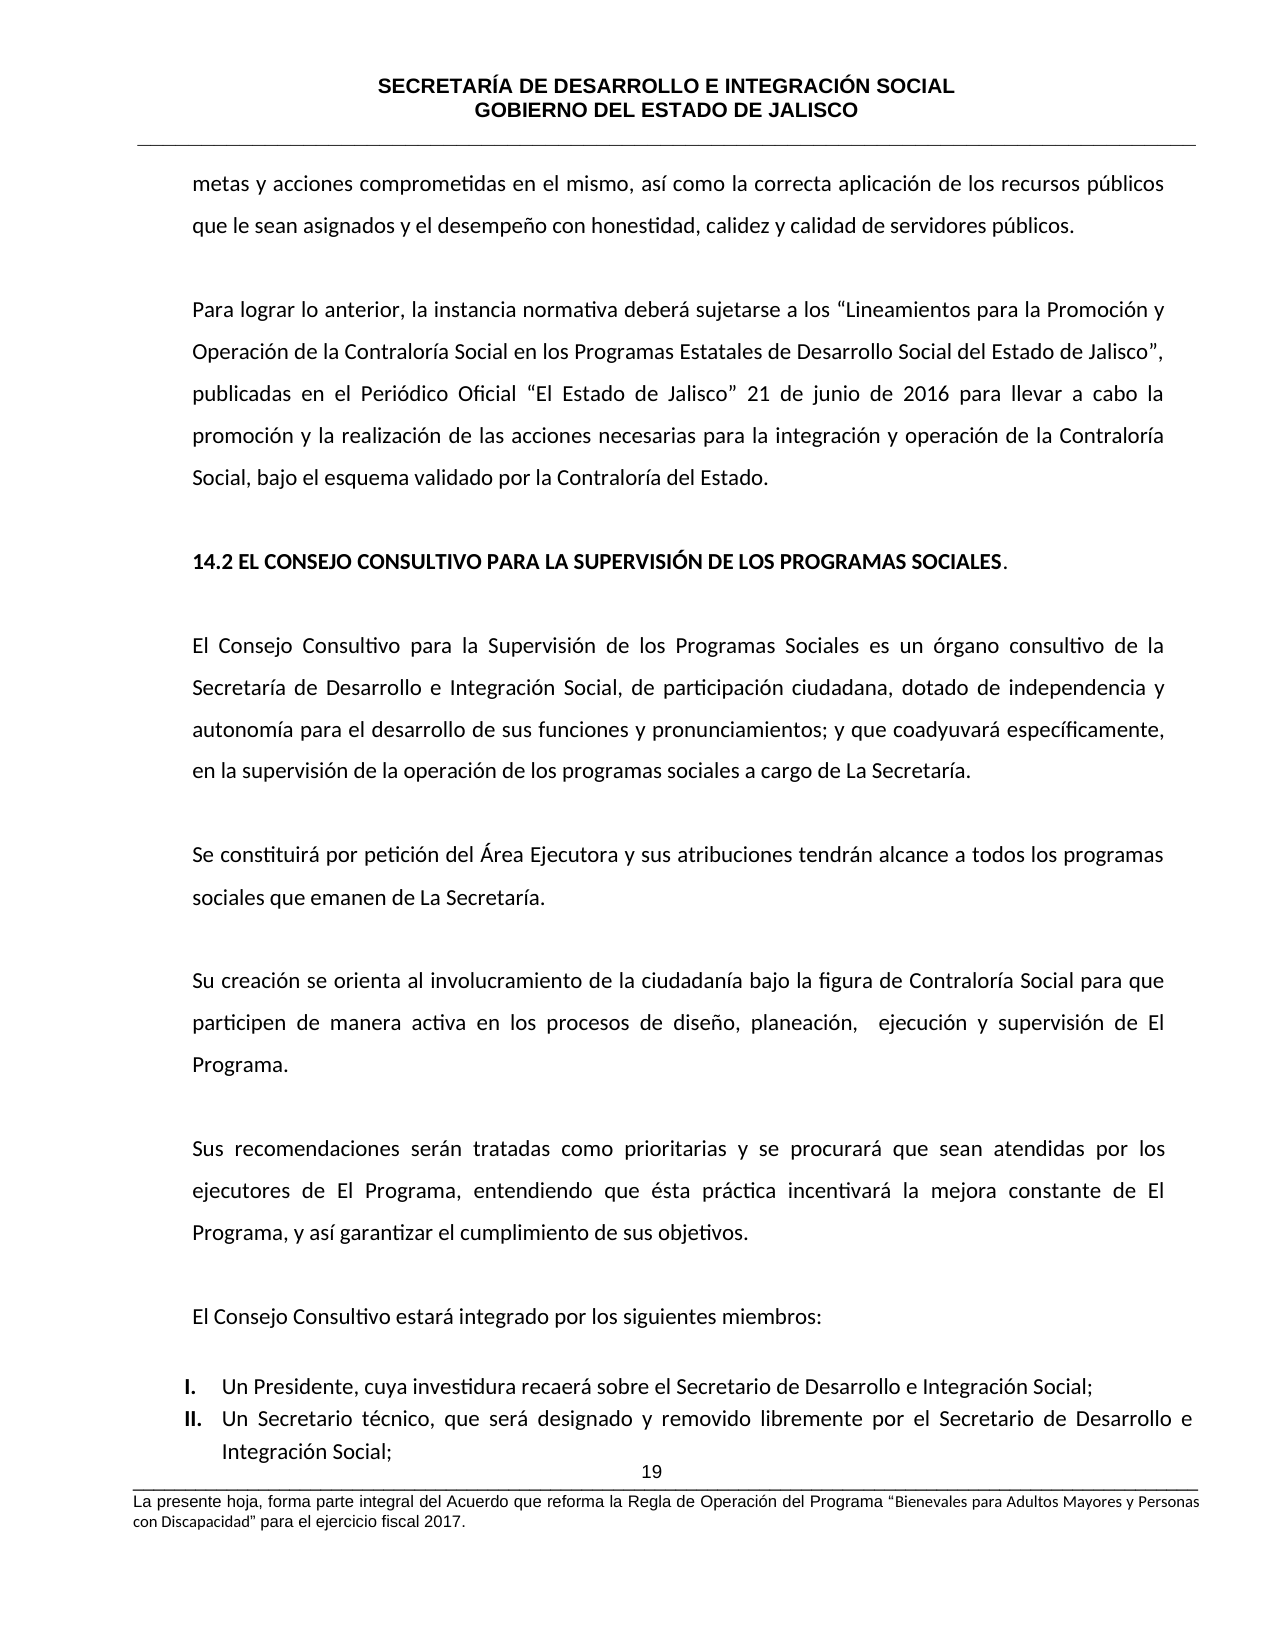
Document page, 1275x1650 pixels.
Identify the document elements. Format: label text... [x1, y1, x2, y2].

text Sus recomendaciones serán tratadas como prioritarias y se procurará que sean atendidas por los ejecutores de El Programa, entendiendo que ésta práctica incentivará la mejora constante de El Programa, y así garantizar el cumplimiento de sus objetivos. [192, 1134, 1166, 1246]
text Su creación se orienta al involucramiento de la ciudadanía bajo la figura de Contraloría Social para que participen de manera activa en los procesos de diseño, planeación, ejecución y supervisión de El Programa. [192, 967, 1166, 1078]
list Un Presidente, cuya investidura recaerá sobre el Secretario de Desarrollo e Integración Social; [184, 1372, 1195, 1400]
text Se constituirá por petición del Área Ejecutora y sus atribuciones tendrán alcance a todos los programas sociales que emanen de La Secretaría. [192, 841, 1166, 911]
list Un Secretario técnico, que será designado y removido libremente por el Secretario de Desarrollo e Integración Social; [184, 1404, 1195, 1465]
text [192, 169, 1166, 239]
text Para lograr lo anterior, la instancia normativa deberá sujetarse a los “Lineamientos para la Promoción y Operación de la Contraloría Social en los Programas Estatales de Desarrollo Social del Estado de Jalisco”, publicadas en el Periódico Oficial “El Estado de Jalisco” 21 de junio de 2016 para llevar a cabo la promoción y la realización de las acciones necesarias para la integración y operación de la Contraloría Social, bajo el esquema validado por la Contraloría del Estado. [192, 295, 1166, 491]
text El Consejo Consultivo estará integrado por los siguientes miembros: [192, 1302, 1166, 1330]
text 14.2 EL CONSEJO CONSULTIVO PARA LA SUPERVISIÓN DE LOS PROGRAMAS SOCIALES. [192, 547, 1166, 575]
text El Consejo Consultivo para la Supervisión de los Programas Sociales es un órgano consultivo de la Secretaría de Desarrollo e Integración Social, de participación ciudadana, dotado de independencia y autonomía para el desarrollo de sus funciones y pronunciamientos; y que coadyuvará específicamente, en la supervisión de la operación de los programas sociales a cargo de La Secretaría. [192, 631, 1166, 785]
